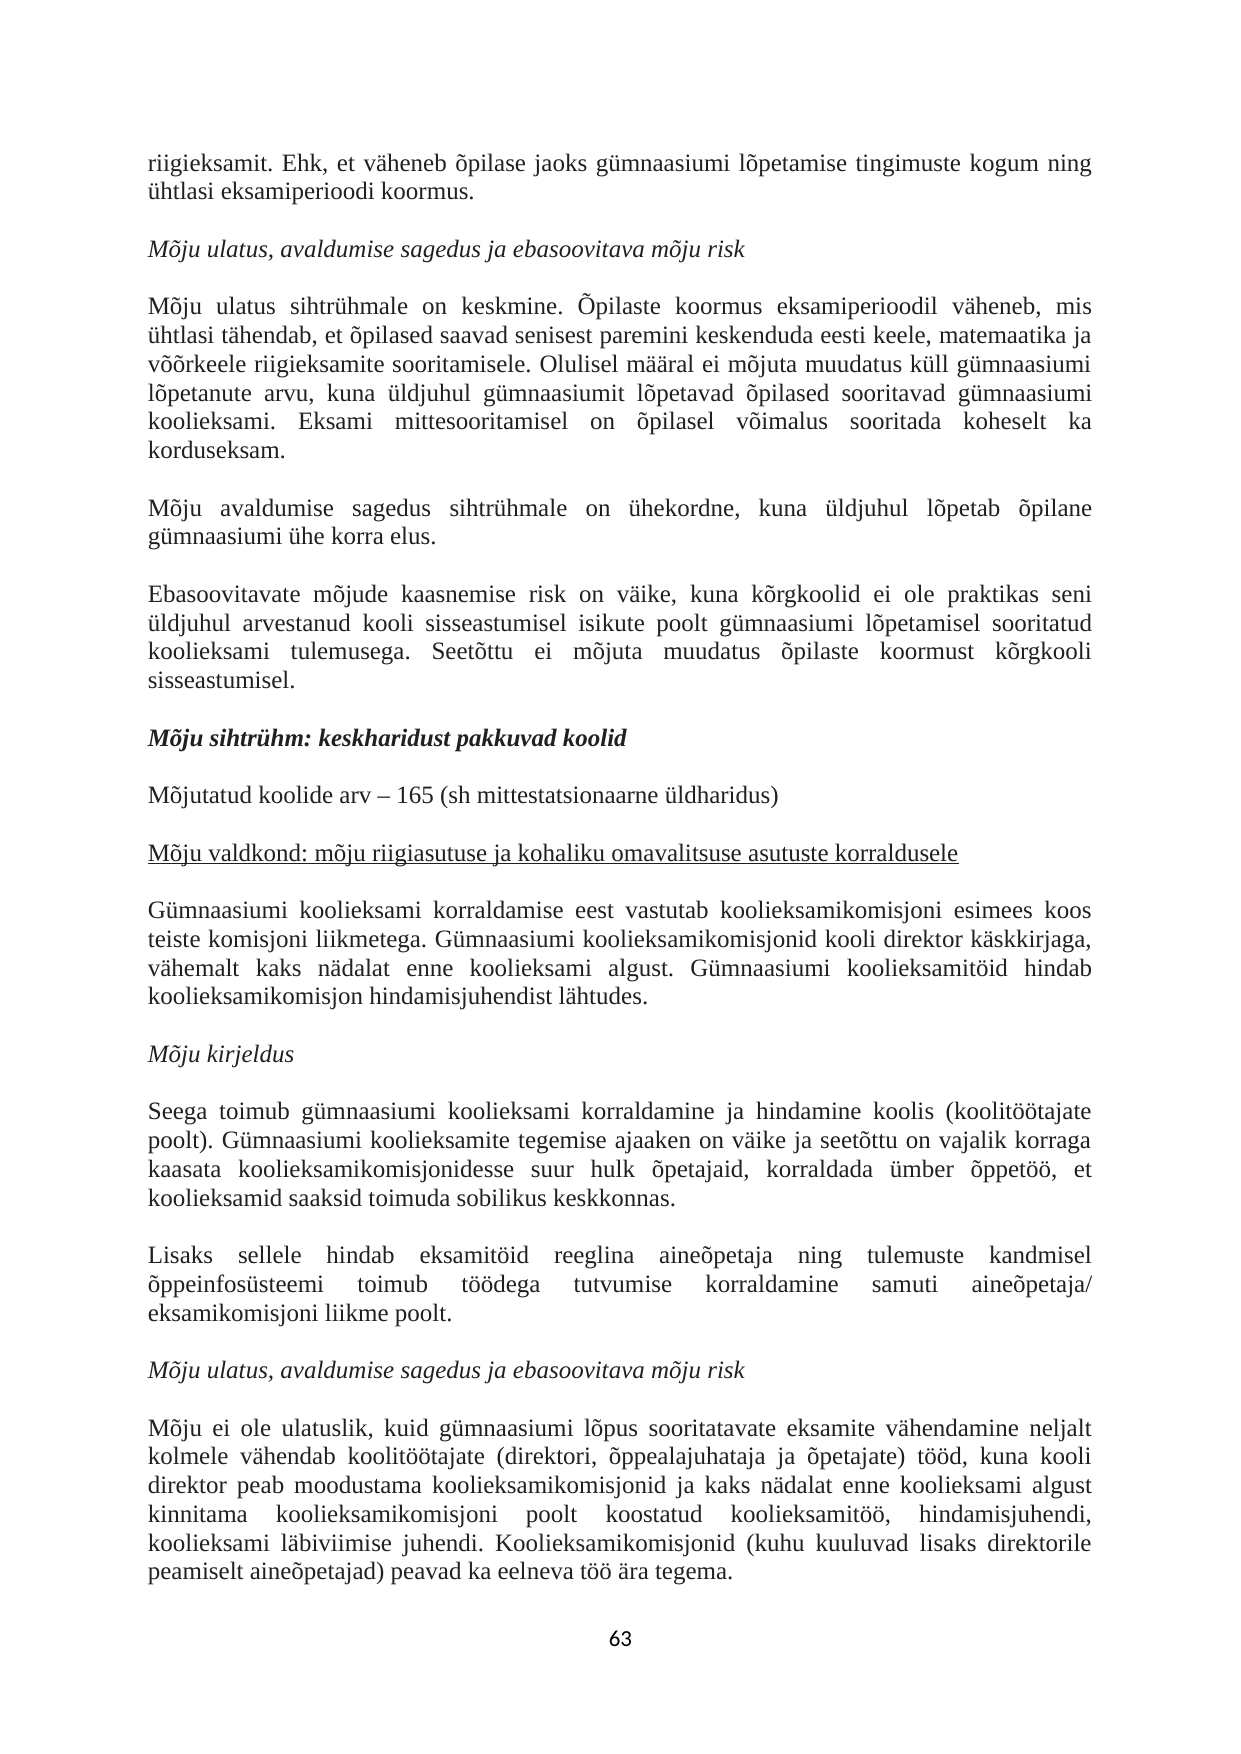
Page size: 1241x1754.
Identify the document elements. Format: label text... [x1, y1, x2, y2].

text Mõju ulatus, avaldumise sagedus ja ebasoovitava mõju risk [148, 1355, 1093, 1384]
text Mõju sihtrühm: keskharidust pakkuvad koolid [148, 723, 1093, 751]
text Mõju ei ole ulatuslik, kuid gümnaasiumi lõpus sooritatavate eksamite vähendamine neljalt kolmele vähendab koolitöötajate (direktori, õppealajuhataja ja õpetajate) tööd, kuna kooli direktor peab moodustama koolieksamikomisjonid ja kaks nädalat enne koolieksami algust kinnitama koolieksamikomisjoni poolt koostatud koolieksamitöö, hindamisjuhendi, koolieksami läbiviimise juhendi. Koolieksamikomisjonid (kuhu kuuluvad lisaks direktorile peamiselt aineõpetajad) peavad ka eelneva töö ära tegema. [148, 1413, 1093, 1585]
text Mõju avaldumise sagedus sihtrühmale on ühekordne, kuna üldjuhul lõpetab õpilane gümnaasiumi ühe korra elus. [148, 493, 1093, 550]
text Lisaks sellele hindab eksamitöid reeglina aineõpetaja ning tulemuste kandmisel õppeinfosüsteemi toimub töödega tutvumise korraldamine samuti aineõpetaja/ eksamikomisjoni liikme poolt. [148, 1240, 1093, 1326]
text Gümnaasiumi koolieksami korraldamise eest vastutab koolieksamikomisjoni esimees koos teiste komisjoni liikmetega. Gümnaasiumi koolieksamikomisjonid kooli direktor käskkirjaga, vähemalt kaks nädalat enne koolieksami algust. Gümnaasiumi koolieksamitöid hindab koolieksamikomisjon hindamisjuhendist lähtudes. [148, 895, 1093, 1010]
text Mõju valdkond: mõju riigiasutuse ja kohaliku omavalitsuse asutuste korraldusele [148, 838, 1093, 866]
text Seega toimub gümnaasiumi koolieksami korraldamine ja hindamine koolis (koolitöötajate poolt). Gümnaasiumi koolieksamite tegemise ajaaken on väike ja seetõttu on vajalik korraga kaasata koolieksamikomisjonidesse suur hulk õpetajaid, korraldada ümber õppetöö, et koolieksamid saaksid toimuda sobilikus keskkonnas. [148, 1096, 1093, 1211]
text Mõju ulatus sihtrühmale on keskmine. Õpilaste koormus eksamiperioodil väheneb, mis ühtlasi tähendab, et õpilased saavad senisest paremini keskenduda eesti keele, matemaatika ja võõrkeele riigieksamite sooritamisele. Olulisel määral ei mõjuta muudatus küll gümnaasiumi lõpetanute arvu, kuna üldjuhul gümnaasiumit lõpetavad õpilased sooritavad gümnaasiumi koolieksami. Eksami mittesooritamisel on õpilasel võimalus sooritada koheselt ka korduseksam. [148, 291, 1093, 464]
text Mõjutatud koolide arv – 165 (sh mittestatsionaarne üldharidus) [148, 780, 1093, 809]
text Mõju kirjeldus [148, 1039, 1093, 1068]
text Mõju ulatus, avaldumise sagedus ja ebasoovitava mõju risk [148, 234, 1093, 263]
text Ebasoovitavate mõjude kaasnemise risk on väike, kuna kõrgkoolid ei ole praktikas seni üldjuhul arvestanud kooli sisseastumisel isikute poolt gümnaasiumi lõpetamisel sooritatud koolieksami tulemusega. Seetõttu ei mõjuta muudatus õpilaste koormust kõrgkooli sisseastumisel. [148, 579, 1093, 694]
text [148, 148, 1093, 205]
